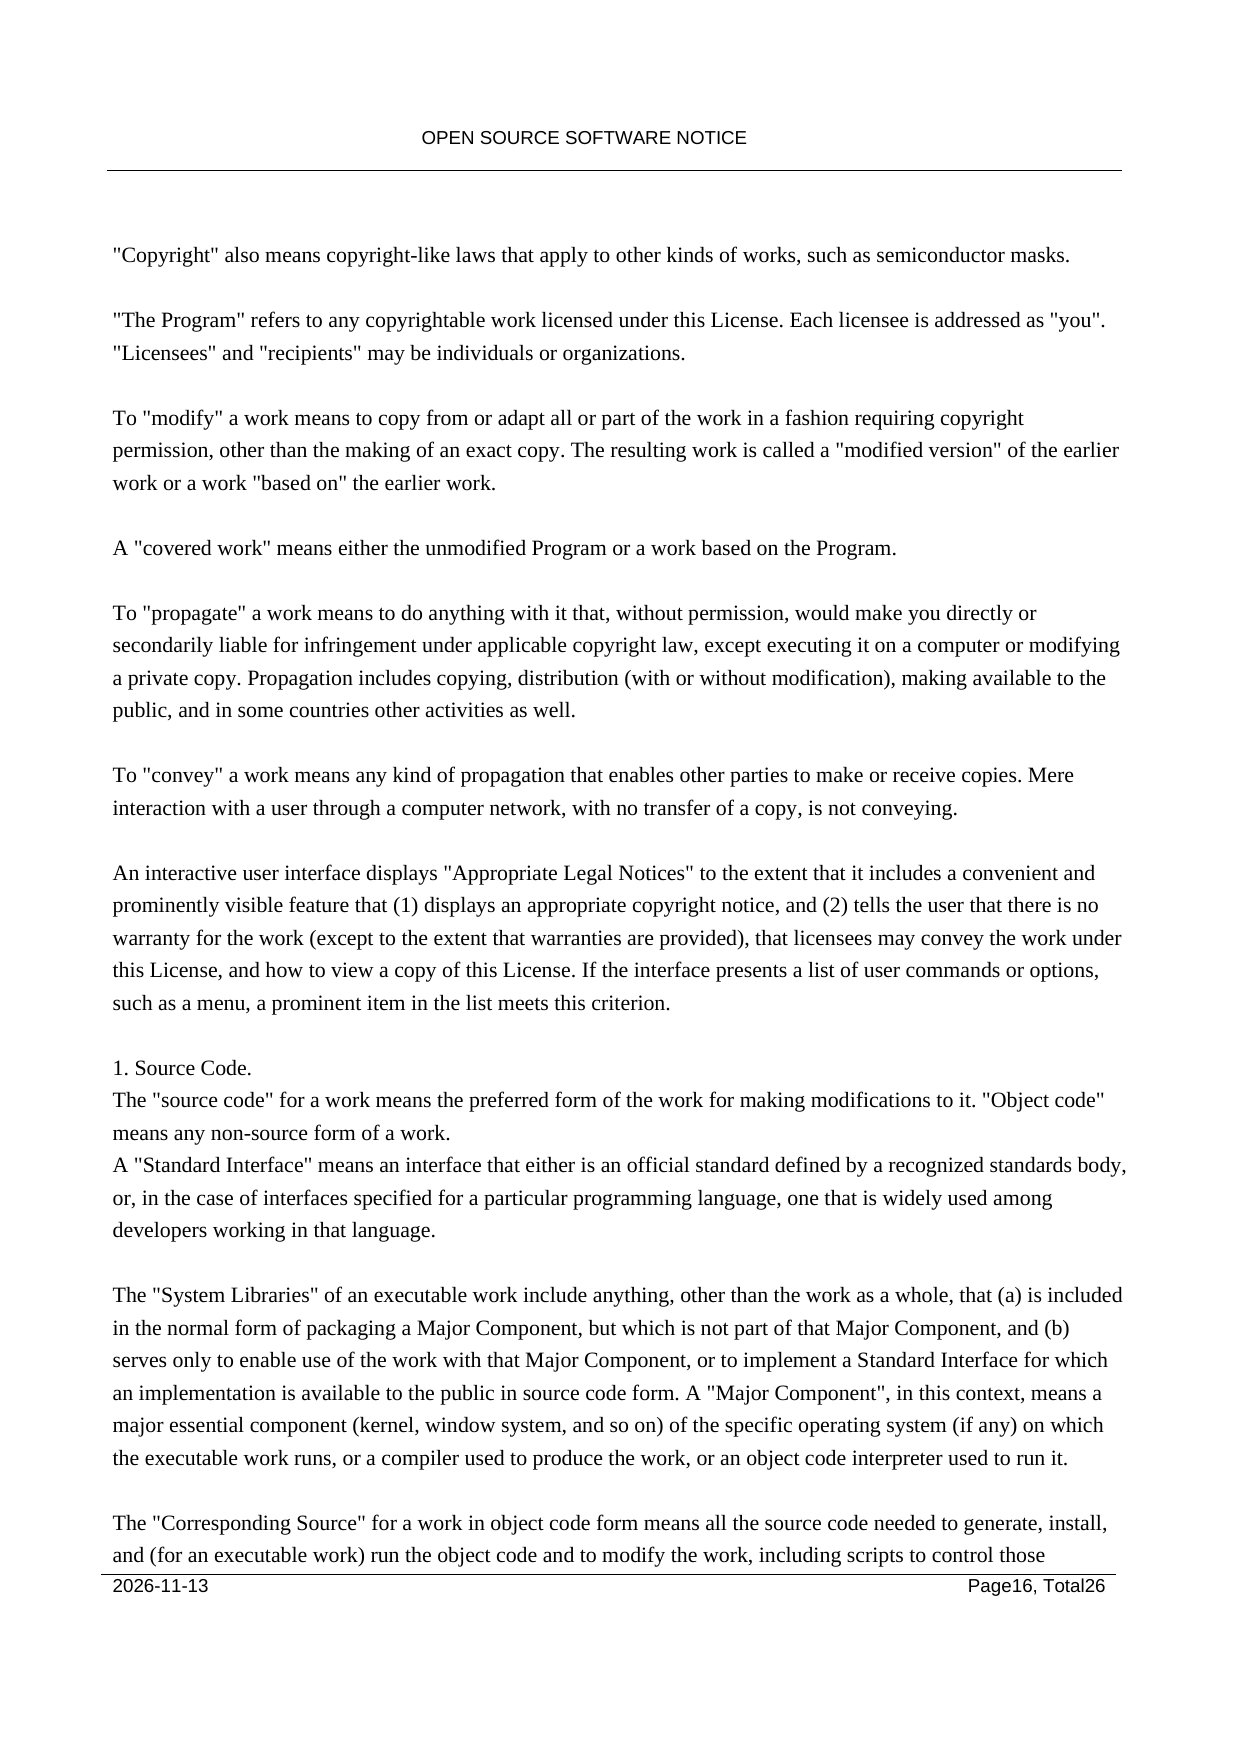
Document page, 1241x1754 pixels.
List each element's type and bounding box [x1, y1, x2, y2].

text [112, 206, 1128, 1571]
